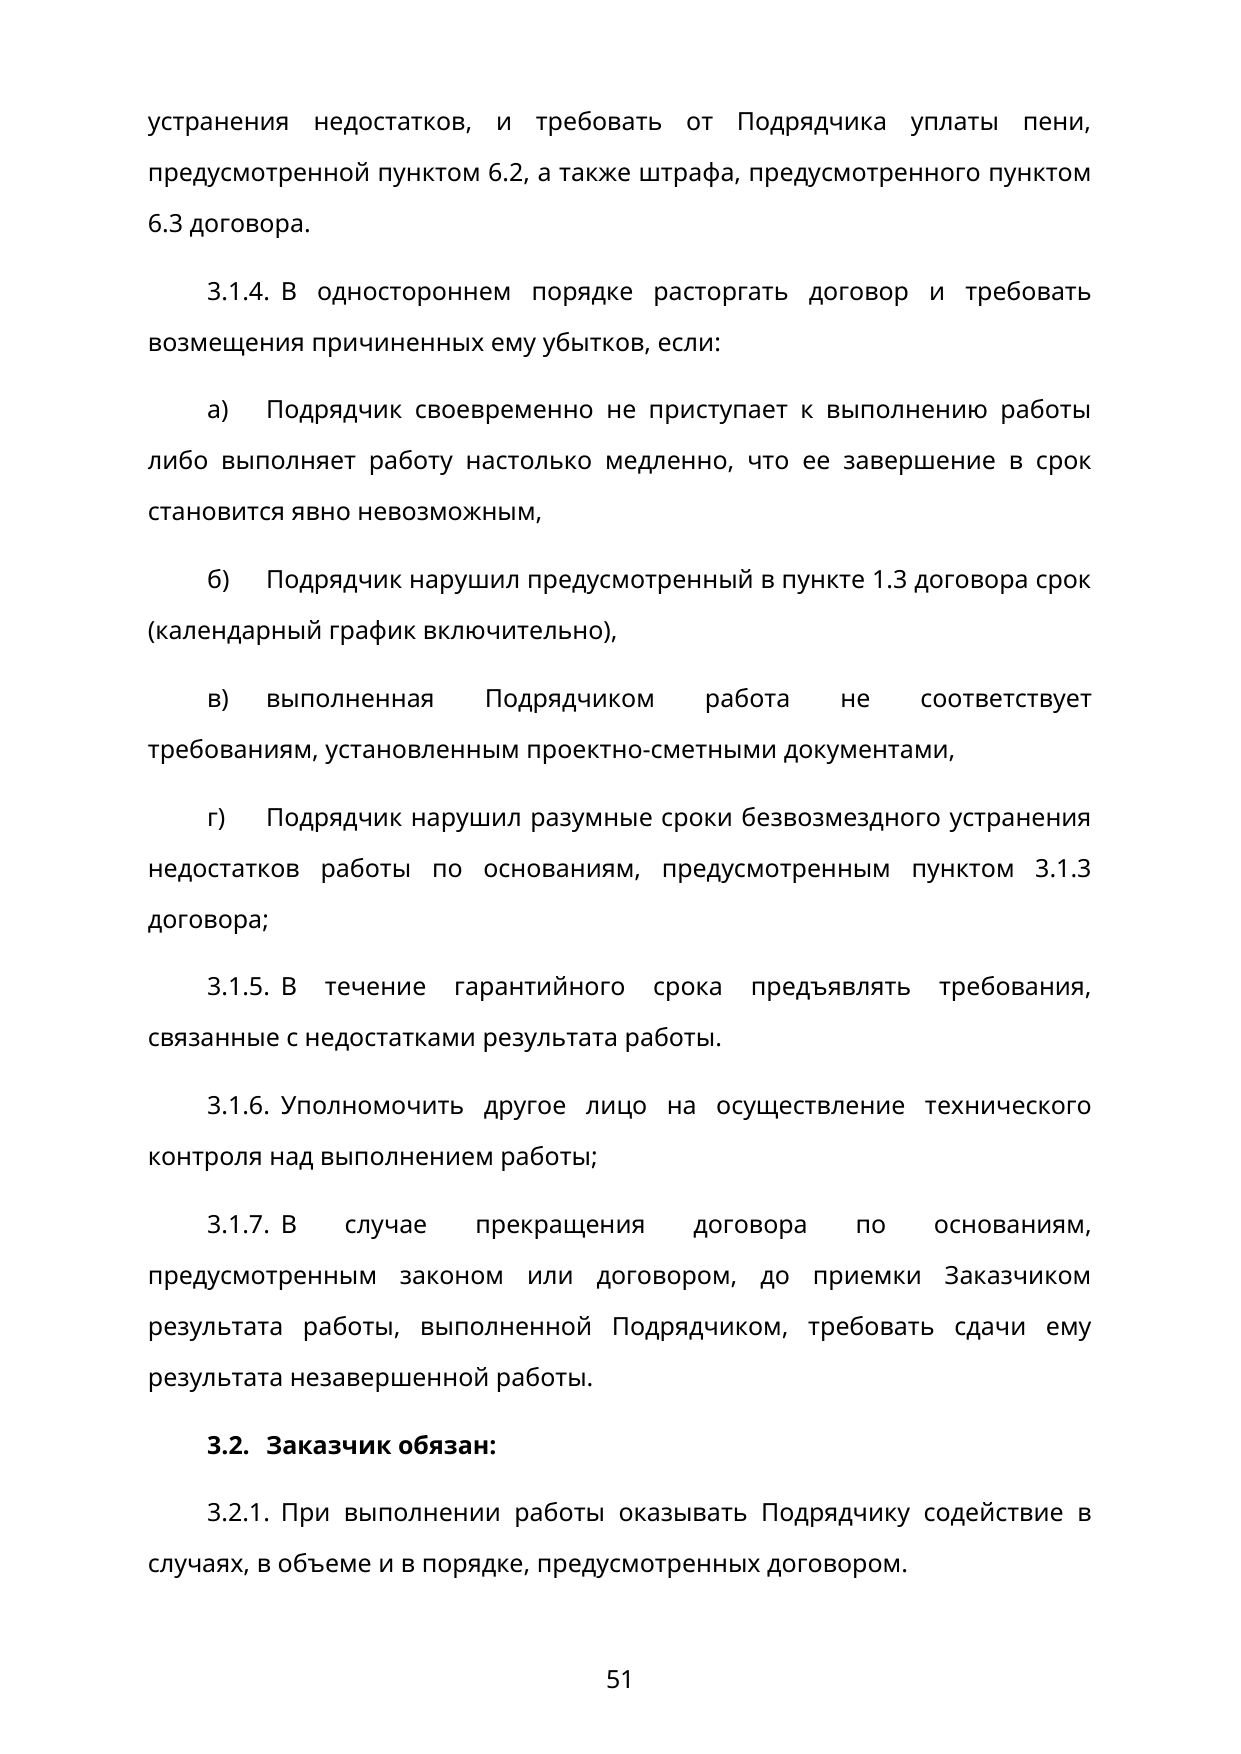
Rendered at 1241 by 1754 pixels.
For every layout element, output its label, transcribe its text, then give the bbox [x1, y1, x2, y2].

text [148, 103, 1092, 239]
text б) Подрядчик нарушил предусмотренный в пункте 1.3 договора срок (календарный график включительно), [148, 562, 1092, 647]
text 3.1.5. В течение гарантийного срока предъявлять требования, связанные с недостатками результата работы. [148, 969, 1092, 1054]
text 3.2.1. При выполнении работы оказывать Подрядчику содействие в случаях, в объеме и в порядке, предусмотренных договором. [148, 1495, 1092, 1580]
text в) выполненная Подрядчиком работа не соответствует требованиям, установленным проектно-сметными документами, [148, 681, 1092, 766]
text г) Подрядчик нарушил разумные сроки безвозмездного устранения недостатков работы по основаниям, предусмотренным пунктом 3.1.3 договора; [148, 799, 1092, 935]
text а) Подрядчик своевременно не приступает к выполнению работы либо выполняет работу настолько медленно, что ее завершение в срок становится явно невозможным, [148, 392, 1092, 528]
text 3.2. Заказчик обязан: [148, 1427, 1092, 1461]
text 3.1.4. В одностороннем порядке расторгать договор и требовать возмещения причиненных ему убытков, если: [148, 273, 1092, 358]
text 3.1.7. В случае прекращения договора по основаниям, предусмотренным законом или договором, до приемки Заказчиком результата работы, выполненной Подрядчиком, требовать сдачи ему результата незавершенной работы. [148, 1207, 1092, 1394]
text 3.1.6. Уполномочить другое лицо на осуществление технического контроля над выполнением работы; [148, 1088, 1092, 1173]
